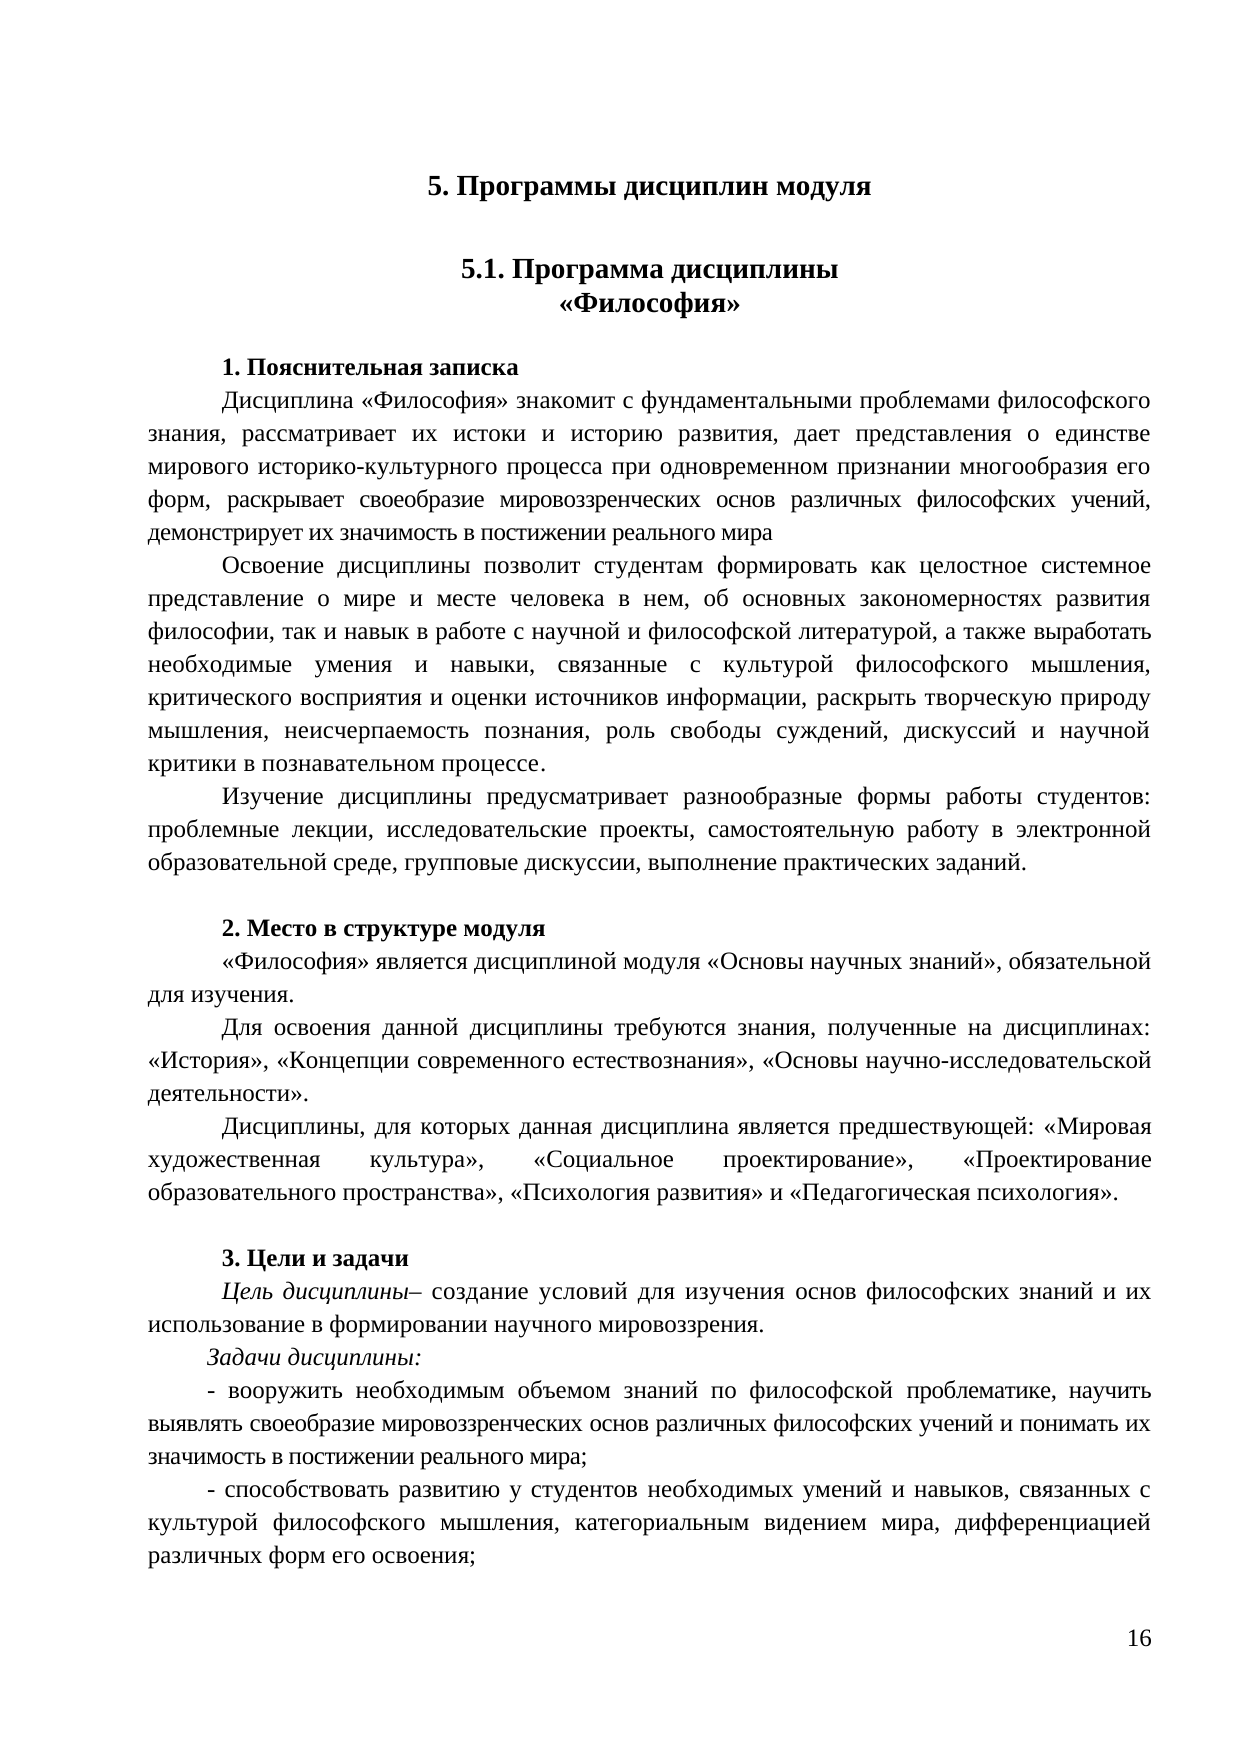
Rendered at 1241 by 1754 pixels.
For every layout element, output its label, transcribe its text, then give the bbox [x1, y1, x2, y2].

text Дисциплины, для которых данная дисциплина является предшествующей: «Мировая художественная культура», «Социальное проектирование», «Проектирование образовательного пространства», «Психология развития» и «Педагогическая психология». [148, 1111, 1152, 1206]
text Задачи дисциплины: [148, 1342, 1152, 1371]
text - вооружить необходимым объемом знаний по философской проблематике, научить выявлять своеобразие мировоззренческих основ различных философских учений и понимать их значимость в постижении реального мира; [148, 1375, 1152, 1470]
text - способствовать развитию у студентов необходимых умений и навыков, связанных с культурой философского мышления, категориальным видением мира, дифференциацией различных форм его освоения; [148, 1474, 1152, 1569]
text 3. Цели и задачи [148, 1243, 1152, 1272]
text Изучение дисциплины предусматривает разнообразные формы работы студентов: проблемные лекции, исследовательские проекты, самостоятельную работу в электронной образовательной среде, групповые дискуссии, выполнение практических заданий. [148, 781, 1152, 876]
text «Философия» является дисциплиной модуля «Основы научных знаний», обязательной для изучения. [148, 946, 1152, 1008]
subtitle 5. Программы дисциплин модуля [148, 168, 1152, 202]
text 1. Пояснительная записка [148, 352, 1152, 381]
subtitle 5.1. Программа дисциплины «Философия» [148, 252, 1152, 319]
text 2. Место в структуре модуля [148, 913, 1152, 942]
text Освоение дисциплины позволит студентам формировать как целостное системное представление о мире и месте человека в нем, об основных закономерностях развития философии, так и навык в работе с научной и философской литературой, а также выработать необходимые умения и навыки, связанные с культурой философского мышления, критического восприятия и оценки источников информации, раскрыть творческую природу мышления, неисчерпаемость познания, роль свободы суждений, дискуссий и научной критики в познавательном процессе. [148, 550, 1152, 777]
text Цель дисциплины– создание условий для изучения основ философских знаний и их использование в формировании научного мировоззрения. [148, 1276, 1152, 1338]
text Дисциплина «Философия» знакомит с фундаментальными проблемами философского знания, рассматривает их истоки и историю развития, дает представления о единстве мирового историко-культурного процесса при одновременном признании многообразия его форм, раскрывает своеобразие мировоззренческих основ различных философских учений, демонстрирует их значимость в постижении реального мира [148, 385, 1152, 546]
text Для освоения данной дисциплины требуются знания, полученные на дисциплинах: «История», «Концепции современного естествознания», «Основы научно-исследовательской деятельности». [148, 1012, 1152, 1107]
